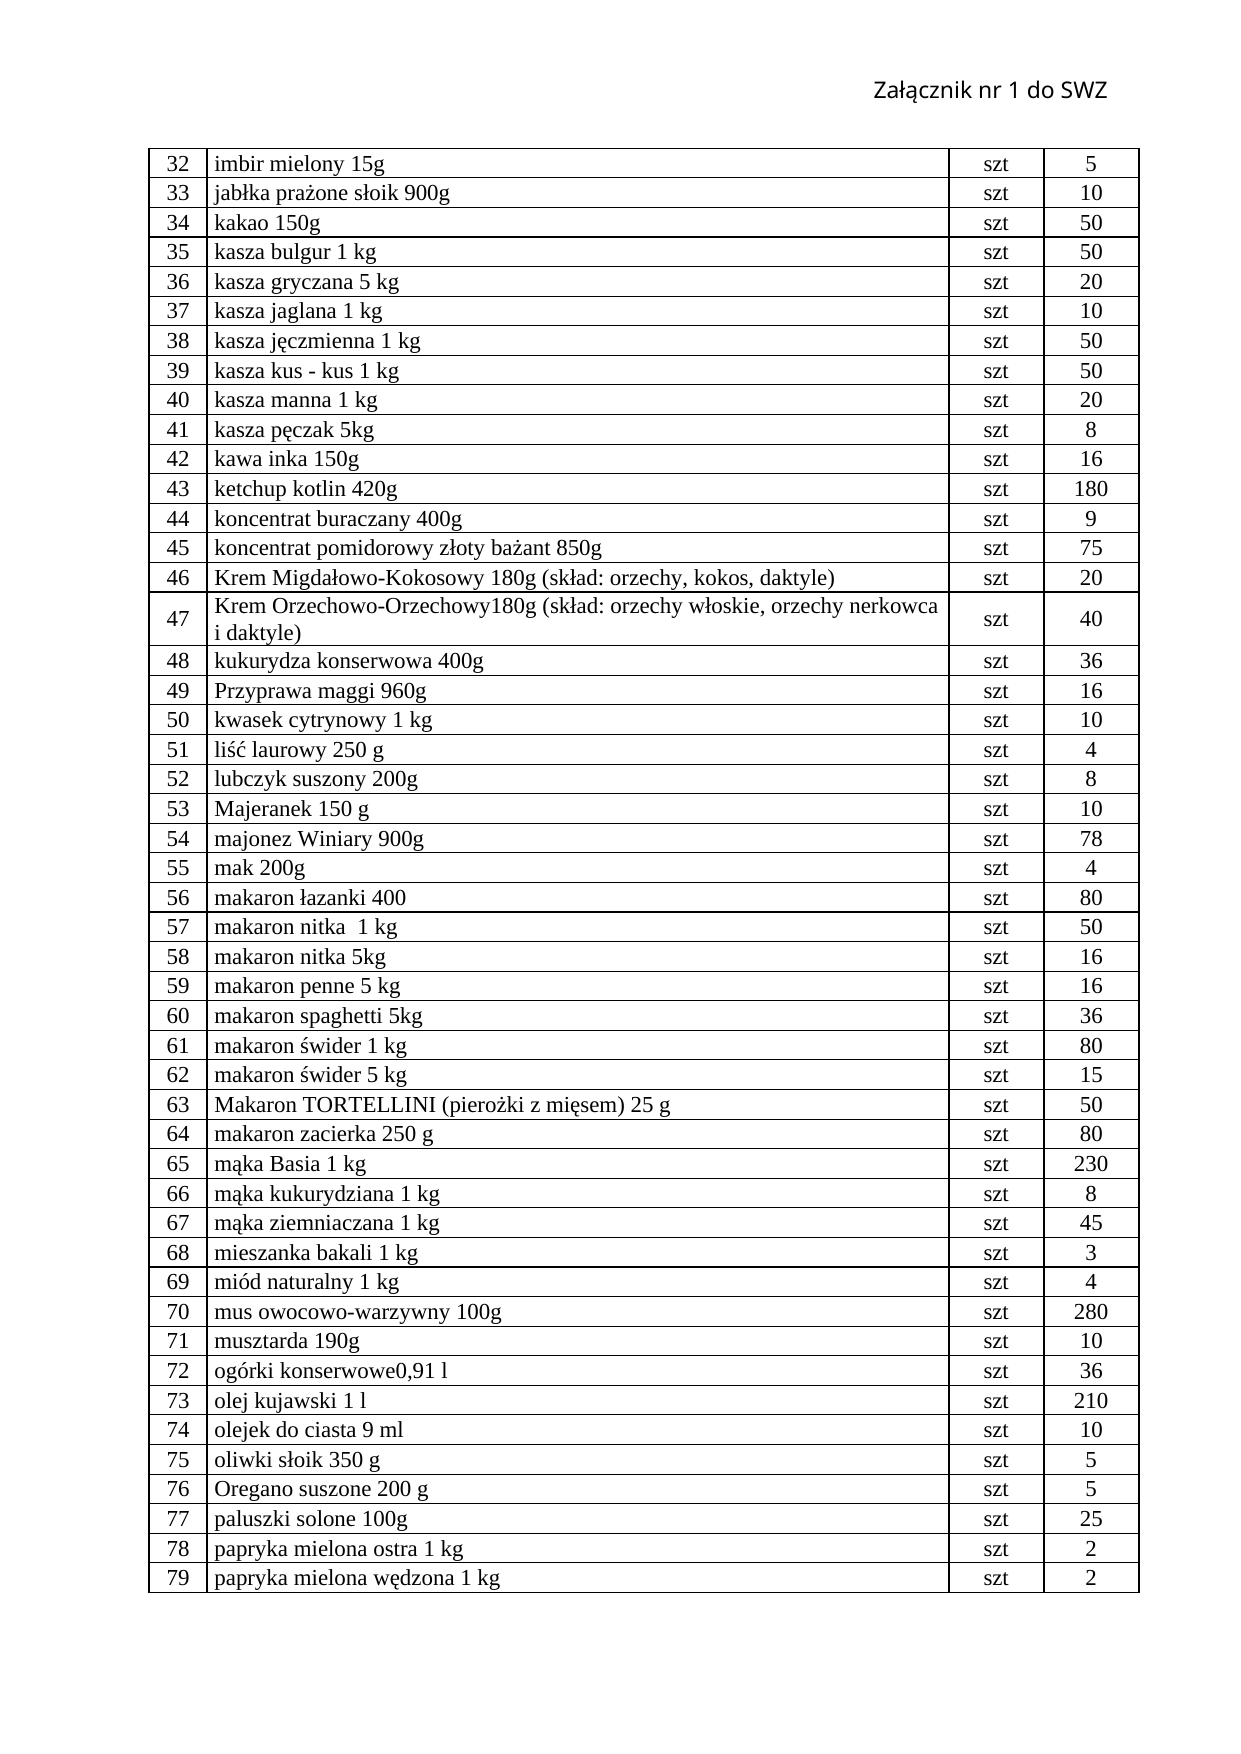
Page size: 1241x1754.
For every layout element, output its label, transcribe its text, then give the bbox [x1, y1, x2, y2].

table_cell 67 [150, 1208, 206, 1237]
table_cell 4 [1045, 1268, 1138, 1296]
table_cell Majeranek 150 g [208, 794, 948, 823]
table_cell 39 [150, 356, 206, 384]
table_cell 10 [1045, 178, 1138, 207]
table_cell 43 [150, 474, 206, 503]
table_cell 45 [1045, 1208, 1138, 1237]
table_cell 16 [1045, 445, 1138, 473]
table_cell 36 [1045, 646, 1138, 675]
table_cell 55 [150, 853, 206, 882]
table_cell 47 [150, 593, 206, 645]
table_cell mak 200g [208, 853, 948, 882]
table_cell miód naturalny 1 kg [208, 1268, 948, 1296]
table_cell 5 [1045, 1475, 1138, 1503]
table_cell 2 [1045, 1563, 1138, 1592]
table_cell 38 [150, 326, 206, 355]
table_cell 52 [150, 765, 206, 793]
table_cell 50 [1045, 326, 1138, 355]
table_cell szt [950, 794, 1043, 823]
table_cell 8 [1045, 1179, 1138, 1207]
table_cell szt [950, 267, 1043, 296]
table_cell szt [950, 593, 1043, 645]
table_cell kasza manna 1 kg [208, 385, 948, 414]
table_cell paluszki solone 100g [208, 1504, 948, 1533]
table_cell koncentrat pomidorowy złoty bażant 850g [208, 533, 948, 562]
table_cell 49 [150, 676, 206, 704]
table_cell 4 [1045, 735, 1138, 763]
table_cell 180 [1045, 474, 1138, 503]
table_cell 80 [1045, 1120, 1138, 1148]
table_cell 71 [150, 1327, 206, 1355]
table_cell szt [950, 415, 1043, 443]
table_cell 64 [150, 1120, 206, 1148]
table_cell 74 [150, 1415, 206, 1444]
table_cell szt [950, 853, 1043, 882]
table_cell 16 [1045, 676, 1138, 704]
table_cell szt [950, 208, 1043, 236]
table_cell 10 [1045, 297, 1138, 325]
table_cell kwasek cytrynowy 1 kg [208, 705, 948, 734]
table_cell szt [950, 1386, 1043, 1414]
table_cell szt [950, 1356, 1043, 1385]
table_cell kasza jaglana 1 kg [208, 297, 948, 325]
table_cell kasza jęczmienna 1 kg [208, 326, 948, 355]
table_cell jabłka prażone słoik 900g [208, 178, 948, 207]
table_cell 4 [1045, 853, 1138, 882]
table_cell 50 [1045, 1090, 1138, 1118]
table_cell 68 [150, 1238, 206, 1266]
table_cell musztarda 190g [208, 1327, 948, 1355]
table_cell szt [950, 765, 1043, 793]
table_cell 78 [150, 1534, 206, 1562]
table_cell mąka kukurydziana 1 kg [208, 1179, 948, 1207]
table_cell Krem Orzechowo-Orzechowy180g (skład: orzechy włoskie, orzechy nerkowca i daktyle) [208, 593, 948, 645]
table_cell 8 [1045, 415, 1138, 443]
table_cell 9 [1045, 504, 1138, 532]
table_cell 58 [150, 942, 206, 971]
table_cell 10 [1045, 1415, 1138, 1444]
table_cell 50 [1045, 356, 1138, 384]
table_cell 5 [1045, 1445, 1138, 1473]
table_cell 37 [150, 297, 206, 325]
table_cell 50 [1045, 913, 1138, 941]
table_cell szt [950, 326, 1043, 355]
table_cell 65 [150, 1149, 206, 1178]
table_cell 35 [150, 238, 206, 266]
table_cell 230 [1045, 1149, 1138, 1178]
table_cell makaron świder 1 kg [208, 1031, 948, 1059]
table_cell majonez Winiary 900g [208, 824, 948, 852]
table_cell kakao 150g [208, 208, 948, 236]
table_cell szt [950, 533, 1043, 562]
table_cell makaron zacierka 250 g [208, 1120, 948, 1148]
table_cell papryka mielona wędzona 1 kg [208, 1563, 948, 1592]
table_cell 54 [150, 824, 206, 852]
table_cell makaron łazanki 400 [208, 883, 948, 911]
table_cell 80 [1045, 883, 1138, 911]
table_cell 72 [150, 1356, 206, 1385]
table_cell 66 [150, 1179, 206, 1207]
table_cell makaron nitka 5kg [208, 942, 948, 971]
table_cell 44 [150, 504, 206, 532]
table_cell 8 [1045, 765, 1138, 793]
table_cell szt [950, 1563, 1043, 1592]
table_cell 33 [150, 178, 206, 207]
table_cell 40 [1045, 593, 1138, 645]
table_cell 46 [150, 563, 206, 591]
table_cell Krem Migdałowo-Kokosowy 180g (skład: orzechy, kokos, daktyle) [208, 563, 948, 591]
table_cell szt [950, 385, 1043, 414]
table_cell szt [950, 1504, 1043, 1533]
table_cell 50 [150, 705, 206, 734]
table_cell 60 [150, 1001, 206, 1030]
table_cell 61 [150, 1031, 206, 1059]
table_cell szt [950, 883, 1043, 911]
table_cell 16 [1045, 942, 1138, 971]
table_cell 62 [150, 1060, 206, 1089]
table_cell mąka Basia 1 kg [208, 1149, 948, 1178]
table_cell szt [950, 356, 1043, 384]
table_cell szt [950, 735, 1043, 763]
table_cell 41 [150, 415, 206, 443]
table_cell 79 [150, 1563, 206, 1592]
table_cell 75 [1045, 533, 1138, 562]
table_cell 280 [1045, 1297, 1138, 1326]
table_cell ogórki konserwowe0,91 l [208, 1356, 948, 1385]
table_cell szt [950, 1238, 1043, 1266]
table_cell 75 [150, 1445, 206, 1473]
table_cell szt [950, 1149, 1043, 1178]
table_cell koncentrat buraczany 400g [208, 504, 948, 532]
table_cell 34 [150, 208, 206, 236]
table_cell Przyprawa maggi 960g [208, 676, 948, 704]
table_cell szt [950, 1268, 1043, 1296]
table_cell szt [950, 445, 1043, 473]
table_cell 25 [1045, 1504, 1138, 1533]
table_cell mąka ziemniaczana 1 kg [208, 1208, 948, 1237]
table_cell szt [950, 504, 1043, 532]
table_cell szt [950, 1475, 1043, 1503]
table_cell 42 [150, 445, 206, 473]
table_cell 20 [1045, 267, 1138, 296]
table_cell 45 [150, 533, 206, 562]
table_cell 50 [1045, 238, 1138, 266]
table_cell szt [950, 1090, 1043, 1118]
table_cell 36 [1045, 1001, 1138, 1030]
table_cell szt [950, 1001, 1043, 1030]
table_cell makaron spaghetti 5kg [208, 1001, 948, 1030]
table_cell 77 [150, 1504, 206, 1533]
table_cell szt [950, 238, 1043, 266]
table_cell szt [950, 1534, 1043, 1562]
table_cell 36 [1045, 1356, 1138, 1385]
table_cell 73 [150, 1386, 206, 1414]
table_cell liść laurowy 250 g [208, 735, 948, 763]
table_cell szt [950, 149, 1043, 177]
table_cell szt [950, 1445, 1043, 1473]
table_cell 15 [1045, 1060, 1138, 1089]
table_cell szt [950, 972, 1043, 1000]
table_cell szt [950, 1120, 1043, 1148]
table_cell 2 [1045, 1534, 1138, 1562]
table_cell 63 [150, 1090, 206, 1118]
table_cell kasza bulgur 1 kg [208, 238, 948, 266]
table_cell szt [950, 1415, 1043, 1444]
table_cell szt [950, 1031, 1043, 1059]
table_cell 57 [150, 913, 206, 941]
table_cell szt [950, 824, 1043, 852]
table_cell kawa inka 150g [208, 445, 948, 473]
table_cell 50 [1045, 208, 1138, 236]
table_cell olej kujawski 1 l [208, 1386, 948, 1414]
table_cell szt [950, 1179, 1043, 1207]
table_cell 51 [150, 735, 206, 763]
table_cell kukurydza konserwowa 400g [208, 646, 948, 675]
table_cell makaron nitka 1 kg [208, 913, 948, 941]
table_cell 10 [1045, 794, 1138, 823]
table_cell szt [950, 1297, 1043, 1326]
table_cell szt [950, 1327, 1043, 1355]
table_cell 210 [1045, 1386, 1138, 1414]
table_cell kasza pęczak 5kg [208, 415, 948, 443]
table_cell mieszanka bakali 1 kg [208, 1238, 948, 1266]
table_cell 32 [150, 149, 206, 177]
table_cell 69 [150, 1268, 206, 1296]
table_cell 76 [150, 1475, 206, 1503]
table_cell szt [950, 705, 1043, 734]
table_cell 40 [150, 385, 206, 414]
table_cell kasza kus - kus 1 kg [208, 356, 948, 384]
table_cell 10 [1045, 1327, 1138, 1355]
table_cell 16 [1045, 972, 1138, 1000]
table_cell 36 [150, 267, 206, 296]
table_cell kasza gryczana 5 kg [208, 267, 948, 296]
table_cell szt [950, 913, 1043, 941]
table_cell szt [950, 1208, 1043, 1237]
table_cell 20 [1045, 563, 1138, 591]
table_cell szt [950, 178, 1043, 207]
table_cell 56 [150, 883, 206, 911]
table_cell szt [950, 297, 1043, 325]
table_cell Oregano suszone 200 g [208, 1475, 948, 1503]
table_cell szt [950, 646, 1043, 675]
table_cell 20 [1045, 385, 1138, 414]
table_cell imbir mielony 15g [208, 149, 948, 177]
table_cell 3 [1045, 1238, 1138, 1266]
table_cell 70 [150, 1297, 206, 1326]
table_cell 10 [1045, 705, 1138, 734]
table_cell 59 [150, 972, 206, 1000]
table_cell ketchup kotlin 420g [208, 474, 948, 503]
table_cell szt [950, 1060, 1043, 1089]
table_cell mus owocowo-warzywny 100g [208, 1297, 948, 1326]
table_cell szt [950, 942, 1043, 971]
table_cell 78 [1045, 824, 1138, 852]
table_cell makaron świder 5 kg [208, 1060, 948, 1089]
table_cell szt [950, 563, 1043, 591]
table_cell papryka mielona ostra 1 kg [208, 1534, 948, 1562]
table_cell makaron penne 5 kg [208, 972, 948, 1000]
table_cell 80 [1045, 1031, 1138, 1059]
table_cell 5 [1045, 149, 1138, 177]
table_cell Makaron TORTELLINI (pierożki z mięsem) 25 g [208, 1090, 948, 1118]
table_cell 48 [150, 646, 206, 675]
table_cell lubczyk suszony 200g [208, 765, 948, 793]
table_cell olejek do ciasta 9 ml [208, 1415, 948, 1444]
table_cell szt [950, 474, 1043, 503]
table_cell 53 [150, 794, 206, 823]
table_cell oliwki słoik 350 g [208, 1445, 948, 1473]
table_cell szt [950, 676, 1043, 704]
